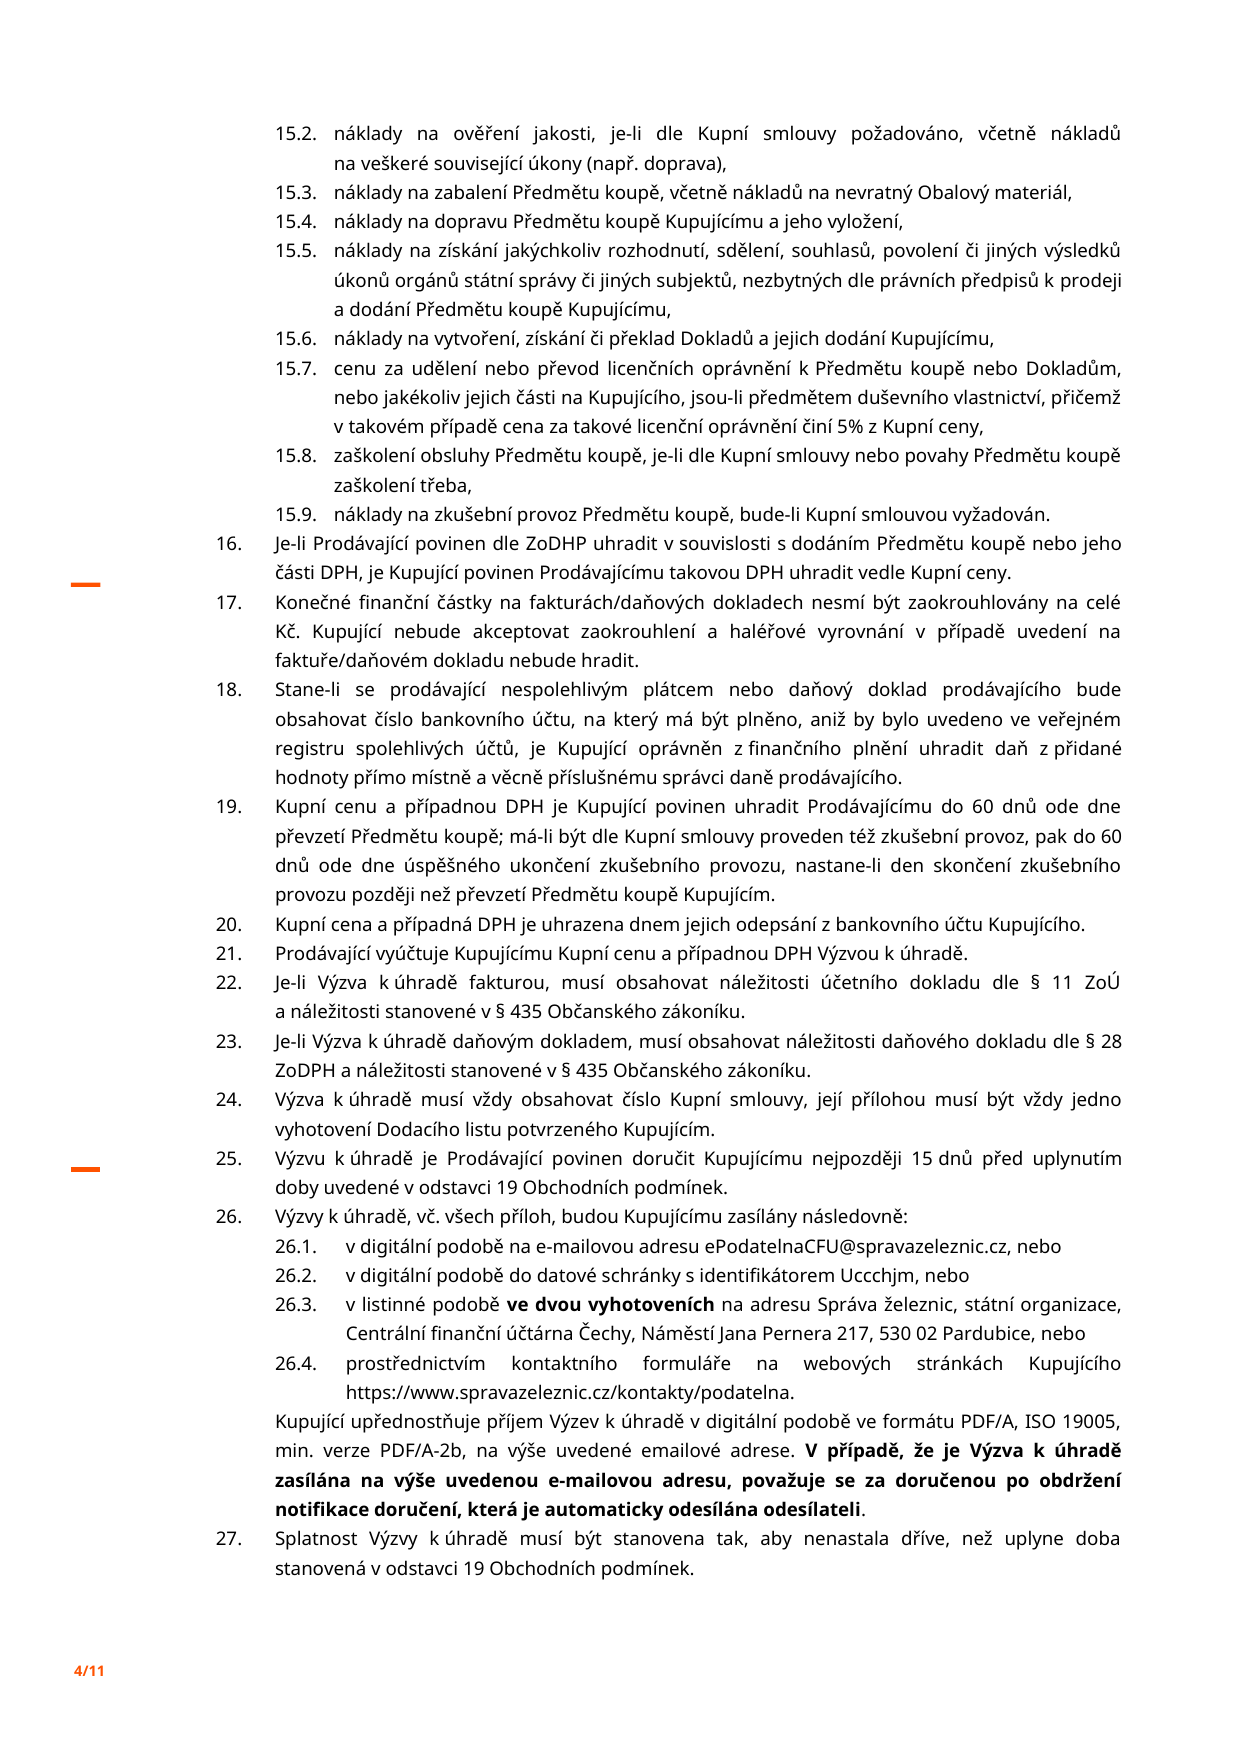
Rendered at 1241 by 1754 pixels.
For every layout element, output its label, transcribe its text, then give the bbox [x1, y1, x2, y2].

list Výzva k úhradě musí vždy obsahovat číslo Kupní smlouvy, její přílohou musí být vždy jedno vyhotovení Dodacího listu potvrzeného Kupujícím. [216, 1087, 1122, 1141]
list Je-li Výzva k úhradě fakturou, musí obsahovat náležitosti účetního dokladu dle § 11 ZoÚ a náležitosti stanovené v § 435 Občanského zákoníku. [216, 969, 1122, 1024]
list v digitální podobě do datové schránky s identifikátorem Uccchjm, nebo [275, 1262, 1122, 1288]
list v listinné podobě ve dvou vyhotoveních na adresu Správa železnic, státní organizace, Centrální finanční účtárna Čechy, Náměstí Jana Pernera 217, 530 02 Pardubice, nebo [275, 1291, 1122, 1346]
list v digitální podobě na e-mailovou adresu ePodatelnaCFU@spravazeleznic.cz, nebo [275, 1233, 1122, 1258]
list cenu za udělení nebo převod licenčních oprávnění k Předmětu koupě nebo Dokladům, nebo jakékoliv jejich části na Kupujícího, jsou-li předmětem duševního vlastnictví, přičemž v takovém případě cena za takové licenční oprávnění činí 5% z Kupní ceny, [275, 355, 1122, 439]
text Kupující upřednostňuje příjem Výzev k úhradě v digitální podobě ve formátu PDF/A, ISO 19005, min. verze PDF/A-2b, na výše uvedené emailové adrese. V případě, že je Výzva k úhradě zasílána na výše uvedenou e-mailovou adresu, považuje se za doručenou po obdržení notifikace doručení, která je automaticky odesílána odesílateli. [275, 1408, 1122, 1522]
list Výzvy k úhradě, vč. všech příloh, budou Kupujícímu zasílány následovně: [216, 1204, 1122, 1229]
list náklady na ověření jakosti, je-li dle Kupní smlouvy požadováno, včetně nákladů na veškeré související úkony (např. doprava), [275, 121, 1122, 175]
list náklady na zkušební provoz Předmětu koupě, bude-li Kupní smlouvou vyžadován. [275, 501, 1122, 527]
list náklady na zabalení Předmětu koupě, včetně nákladů na nevratný Obalový materiál, [275, 179, 1122, 205]
list náklady na dopravu Předmětu koupě Kupujícímu a jeho vyložení, [275, 208, 1122, 234]
list Výzvu k úhradě je Prodávající povinen doručit Kupujícímu nejpozději 15 dnů před uplynutím doby uvedené v odstavci 19 Obchodních podmínek. [216, 1145, 1122, 1200]
list náklady na získání jakýchkoliv rozhodnutí, sdělení, souhlasů, povolení či jiných výsledků úkonů orgánů státní správy či jiných subjektů, nezbytných dle právních předpisů k prodeji a dodání Předmětu koupě Kupujícímu, [275, 238, 1122, 322]
list Je-li Výzva k úhradě daňovým dokladem, musí obsahovat náležitosti daňového dokladu dle § 28 ZoDPH a náležitosti stanovené v § 435 Občanského zákoníku. [216, 1028, 1122, 1083]
list Konečné finanční částky na fakturách/daňových dokladech nesmí být zaokrouhlovány na celé Kč. Kupující nebude akceptovat zaokrouhlení a haléřové vyrovnání v případě uvedení na faktuře/daňovém dokladu nebude hradit. [216, 589, 1122, 673]
list prostřednictvím kontaktního formuláře na webových stránkách Kupujícího https://www.spravazeleznic.cz/kontakty/podatelna. [275, 1350, 1122, 1405]
list Kupní cenu a případnou DPH je Kupující povinen uhradit Prodávajícímu do 60 dnů ode dne převzetí Předmětu koupě; má-li být dle Kupní smlouvy proveden též zkušební provoz, pak do 60 dnů ode dne úspěšného ukončení zkušebního provozu, nastane-li den skončení zkušebního provozu později než převzetí Předmětu koupě Kupujícím. [216, 794, 1122, 907]
list Stane-li se prodávající nespolehlivým plátcem nebo daňový doklad prodávajícího bude obsahovat číslo bankovního účtu, na který má být plněno, aniž by bylo uvedeno ve veřejném registru spolehlivých účtů, je Kupující oprávněn z finančního plnění uhradit daň z přidané hodnoty přímo místně a věcně příslušnému správci daně prodávajícího. [216, 677, 1122, 790]
list Splatnost Výzvy k úhradě musí být stanovena tak, aby nenastala dříve, než uplyne doba stanovená v odstavci 19 Obchodních podmínek. [216, 1526, 1122, 1580]
list zaškolení obsluhy Předmětu koupě, je-li dle Kupní smlouvy nebo povahy Předmětu koupě zaškolení třeba, [275, 443, 1122, 497]
list náklady na vytvoření, získání či překlad Dokladů a jejich dodání Kupujícímu, [275, 326, 1122, 351]
list Prodávající vyúčtuje Kupujícímu Kupní cenu a případnou DPH Výzvou k úhradě. [216, 940, 1122, 966]
list Je-li Prodávající povinen dle ZoDHP uhradit v souvislosti s dodáním Předmětu koupě nebo jeho části DPH, je Kupující povinen Prodávajícímu takovou DPH uhradit vedle Kupní ceny. [216, 530, 1122, 585]
list Kupní cena a případná DPH je uhrazena dnem jejich odepsání z bankovního účtu Kupujícího. [216, 911, 1122, 936]
